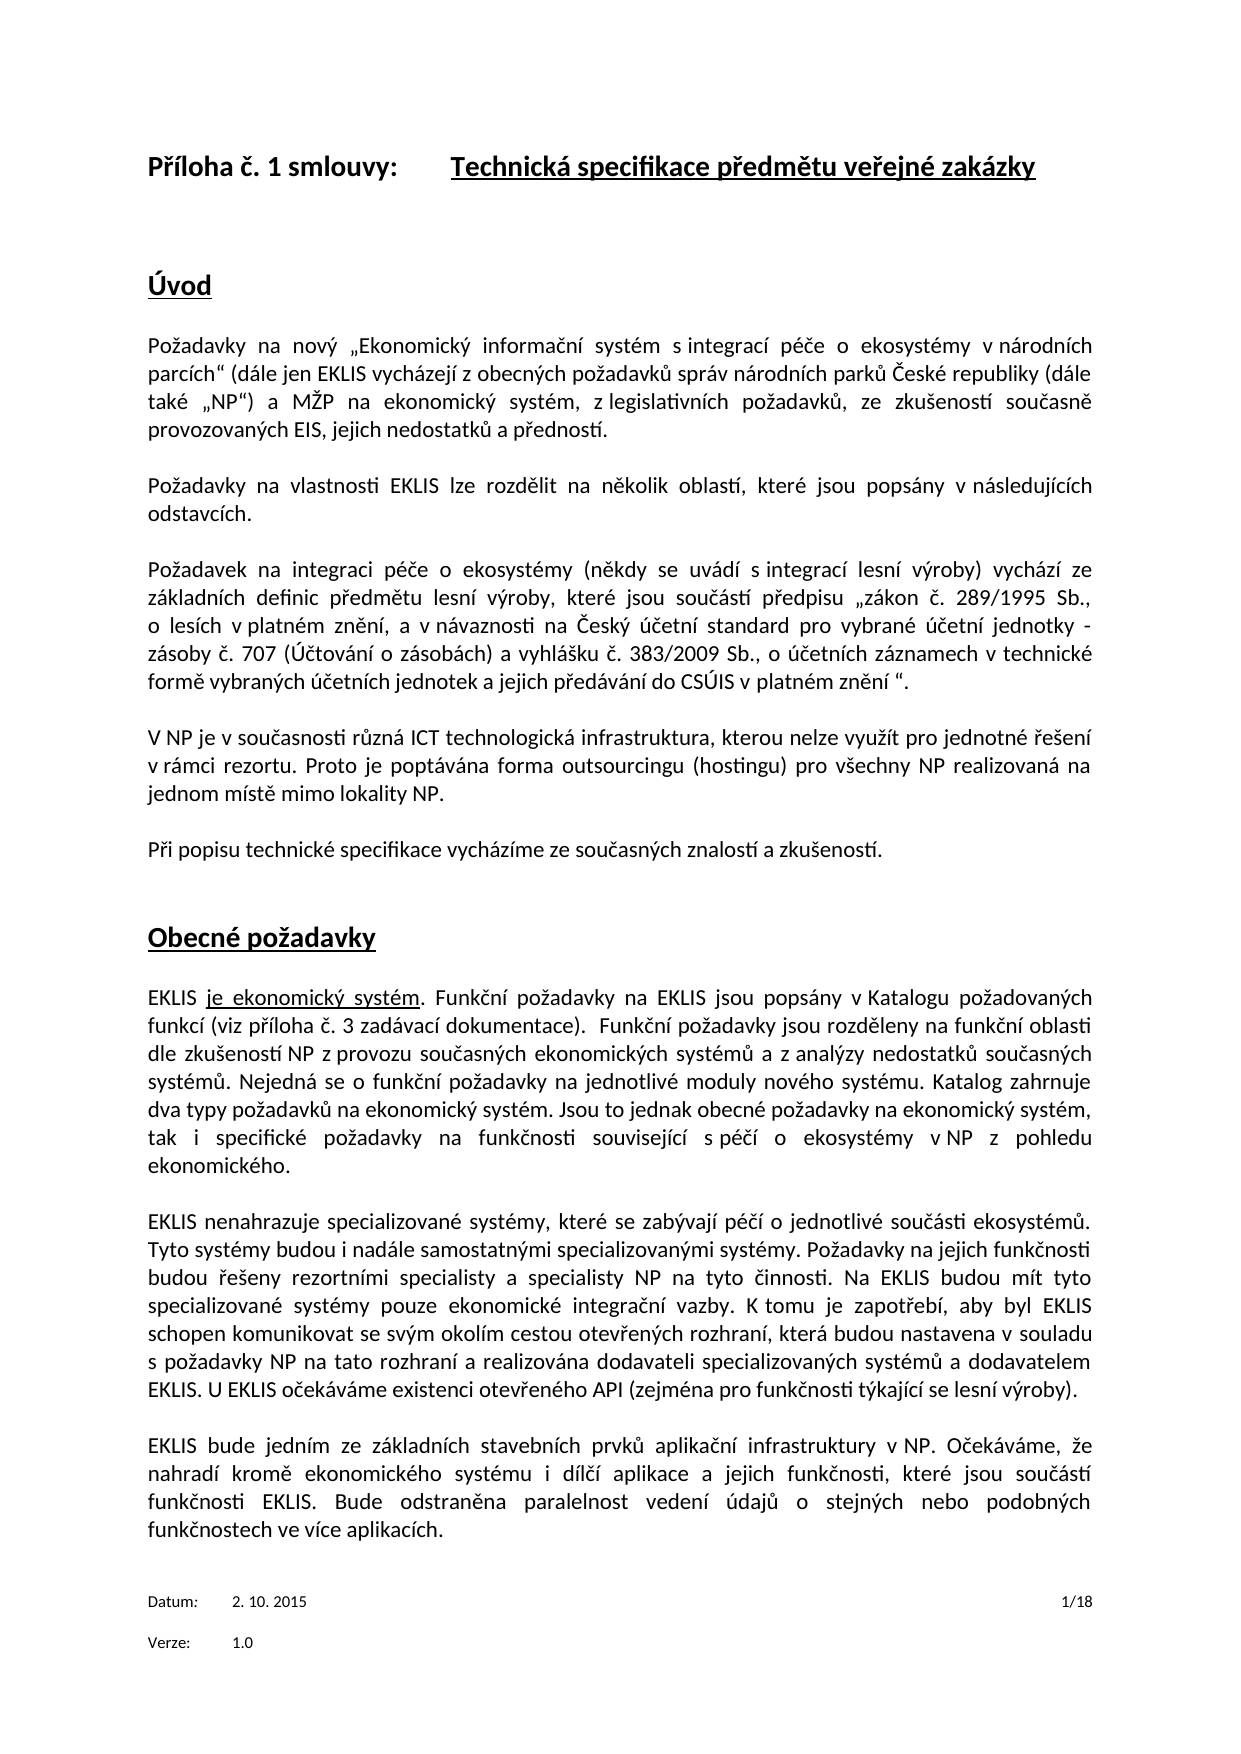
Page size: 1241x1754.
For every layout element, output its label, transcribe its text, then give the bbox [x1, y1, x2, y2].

text Úvod [148, 267, 1093, 303]
text EKLIS nenahrazuje specializované systémy, které se zabývají péčí o jednotlivé součásti ekosystémů. Tyto systémy budou i nadále samostatnými specializovanými systémy. Požadavky na jejich funkčnosti budou řešeny rezortními specialisty a specialisty NP na tyto činnosti. Na EKLIS budou mít tyto specializované systémy pouze ekonomické integrační vazby. K tomu je zapotřebí, aby byl EKLIS schopen komunikovat se svým okolím cestou otevřených rozhraní, která budou nastavena v souladu s požadavky NP na tato rozhraní a realizována dodavateli specializovaných systémů a dodavatelem EKLIS. U EKLIS očekáváme existenci otevřeného API (zejména pro funkčnosti týkající se lesní výroby). [148, 1207, 1093, 1403]
text Příloha č. 1 smlouvy: Technická specifikace předmětu veřejné zakázky [148, 148, 1093, 183]
text Obecné požadavky [148, 919, 1093, 955]
text EKLIS je ekonomický systém. Funkční požadavky na EKLIS jsou popsány v Katalogu požadovaných funkcí (viz příloha č. 3 zadávací dokumentace). Funkční požadavky jsou rozděleny na funkční oblasti dle zkušeností NP z provozu současných ekonomických systémů a z analýzy nedostatků současných systémů. Nejedná se o funkční požadavky na jednotlivé moduly nového systému. Katalog zahrnuje dva typy požadavků na ekonomický systém. Jsou to jednak obecné požadavky na ekonomický systém, tak i specifické požadavky na funkčnosti související s péčí o ekosystémy v NP z pohledu ekonomického. [148, 983, 1093, 1179]
text V NP je v současnosti různá ICT technologická infrastruktura, kterou nelze využít pro jednotné řešení v rámci rezortu. Proto je poptávána forma outsourcingu (hostingu) pro všechny NP realizovaná na jednom místě mimo lokality NP. [148, 723, 1093, 807]
text EKLIS bude jedním ze základních stavebních prvků aplikační infrastruktury v NP. Očekáváme, že nahradí kromě ekonomického systému i dílčí aplikace a jejich funkčnosti, které jsou součástí funkčnosti EKLIS. Bude odstraněna paralelnost vedení údajů o stejných nebo podobných funkčnostech ve více aplikacích. [148, 1431, 1093, 1543]
text Při popisu technické specifikace vycházíme ze současných znalostí a zkušeností. [148, 835, 1093, 863]
text Požadavky na nový „Ekonomický informační systém s integrací péče o ekosystémy v národních parcích“ (dále jen EKLIS vycházejí z obecných požadavků správ národních parků České republiky (dále také „NP“) a MŽP na ekonomický systém, z legislativních požadavků, ze zkušeností současně provozovaných EIS, jejich nedostatků a předností. [148, 331, 1093, 443]
text Požadavky na vlastnosti EKLIS lze rozdělit na několik oblastí, které jsou popsány v následujících odstavcích. [148, 471, 1093, 527]
text Požadavek na integraci péče o ekosystémy (někdy se uvádí s integrací lesní výroby) vychází ze základních definic předmětu lesní výroby, které jsou součástí předpisu „zákon č. 289/1995 Sb., o lesích v platném znění, a v návaznosti na Český účetní standard pro vybrané účetní jednotky - zásoby č. 707 (Účtování o zásobách) a vyhlášku č. 383/2009 Sb., o účetních záznamech v technické formě vybraných účetních jednotek a jejich předávání do CSÚIS v platném znění “. [148, 555, 1093, 695]
